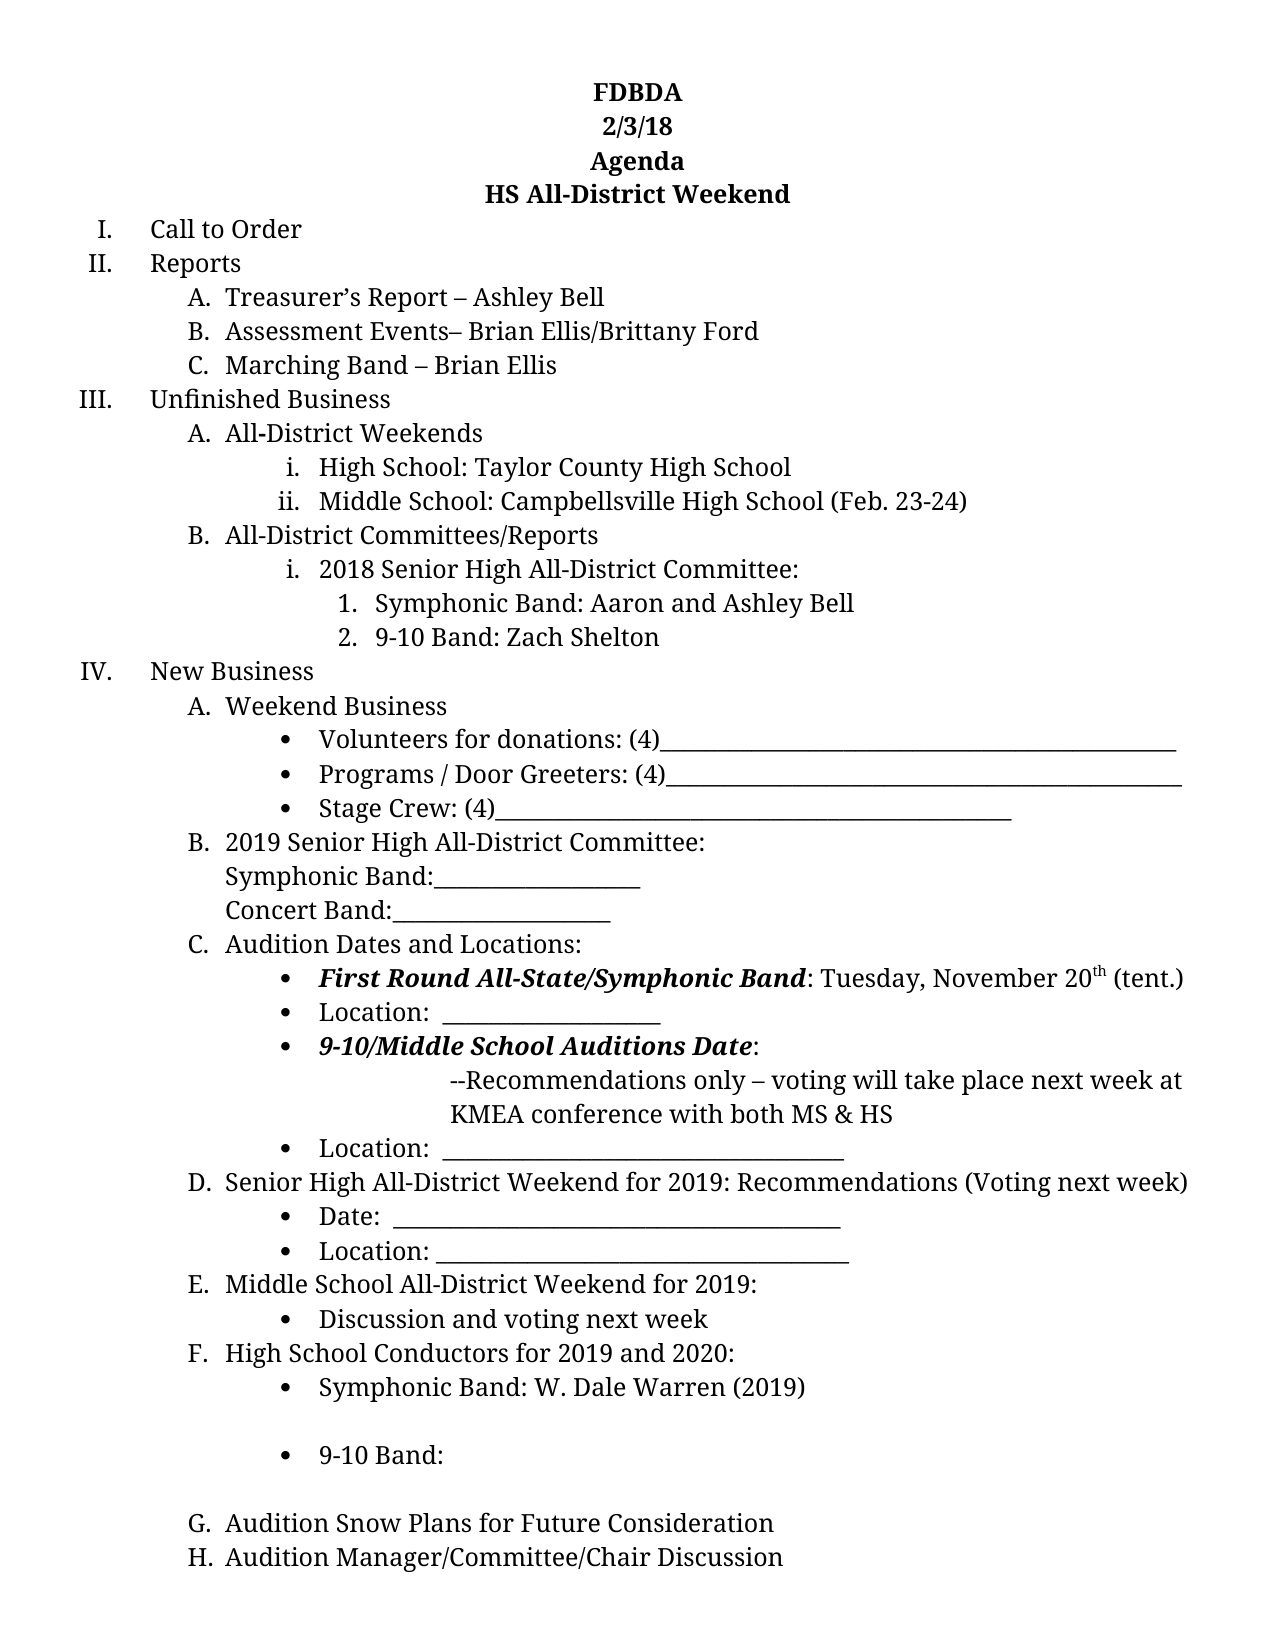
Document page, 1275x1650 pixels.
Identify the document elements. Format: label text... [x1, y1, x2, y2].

text 2/3/18 [75, 109, 1200, 143]
title Volunteers for donations: (4)_____________________________________________ [281, 722, 1200, 756]
title Audition Dates and Locations: [187, 927, 1200, 961]
list 2018 Senior High All-District Committee: [300, 552, 1200, 586]
title Call to Order [112, 211, 1200, 245]
title Senior High All-District Weekend for 2019: Recommendations (Voting next week) [187, 1165, 1200, 1199]
list Treasurer’s Report – Ashley Bell [187, 279, 1200, 313]
title Location: ____________________________________ [281, 1233, 1200, 1267]
title --Recommendations only – voting will take place next week at KMEA conference with both MS & HS [450, 1063, 1200, 1131]
title Middle School All-District Weekend for 2019: [187, 1267, 1200, 1301]
title Audition Snow Plans for Future Consideration [187, 1506, 1200, 1540]
title Audition Manager/Committee/Chair Discussion [187, 1540, 1200, 1574]
title Weekend Business [187, 688, 1200, 722]
title Discussion and voting next week [281, 1301, 1200, 1335]
title Stage Crew: (4)_____________________________________________ [281, 790, 1200, 824]
title 9-10 Band: [281, 1437, 1200, 1472]
title 2019 Senior High All-District Committee: [187, 824, 1200, 858]
list Marching Band – Brian Ellis [187, 347, 1200, 382]
title Location: ___________________________________ [281, 1131, 1200, 1165]
title 9-10/Middle School Auditions Date: [281, 1029, 1200, 1063]
title Date: _______________________________________ [281, 1199, 1200, 1233]
title Unfinished Business [112, 382, 1200, 416]
text HS All-District Weekend [75, 177, 1200, 211]
list Assessment Events– Brian Ellis/Brittany Ford [187, 313, 1200, 347]
title First Round All-State/Symphonic Band: Tuesday, November 20th (tent.) [281, 961, 1200, 995]
title Symphonic Band: W. Dale Warren (2019) [281, 1369, 1200, 1403]
list Symphonic Band: Aaron and Ashley Bell [337, 586, 1200, 620]
list 9-10 Band: Zach Shelton [337, 620, 1200, 654]
title Reports [112, 245, 1200, 279]
text FDBDA [75, 75, 1200, 109]
text B. All-District Committees/Reports [187, 518, 1200, 552]
title Programs / Door Greeters: (4)_____________________________________________ [281, 756, 1200, 790]
list Middle School: Campbellsville High School (Feb. 23-24) [300, 484, 1200, 518]
title New Business [112, 654, 1200, 688]
list High School: Taylor County High School [300, 450, 1200, 484]
title Location: ___________________ [281, 995, 1200, 1029]
title High School Conductors for 2019 and 2020: [187, 1335, 1200, 1369]
text Agenda [75, 143, 1200, 177]
title Concert Band:___________________ [225, 892, 1200, 927]
title Symphonic Band:__________________ [225, 858, 1200, 892]
title All-District Weekends [187, 416, 1200, 450]
